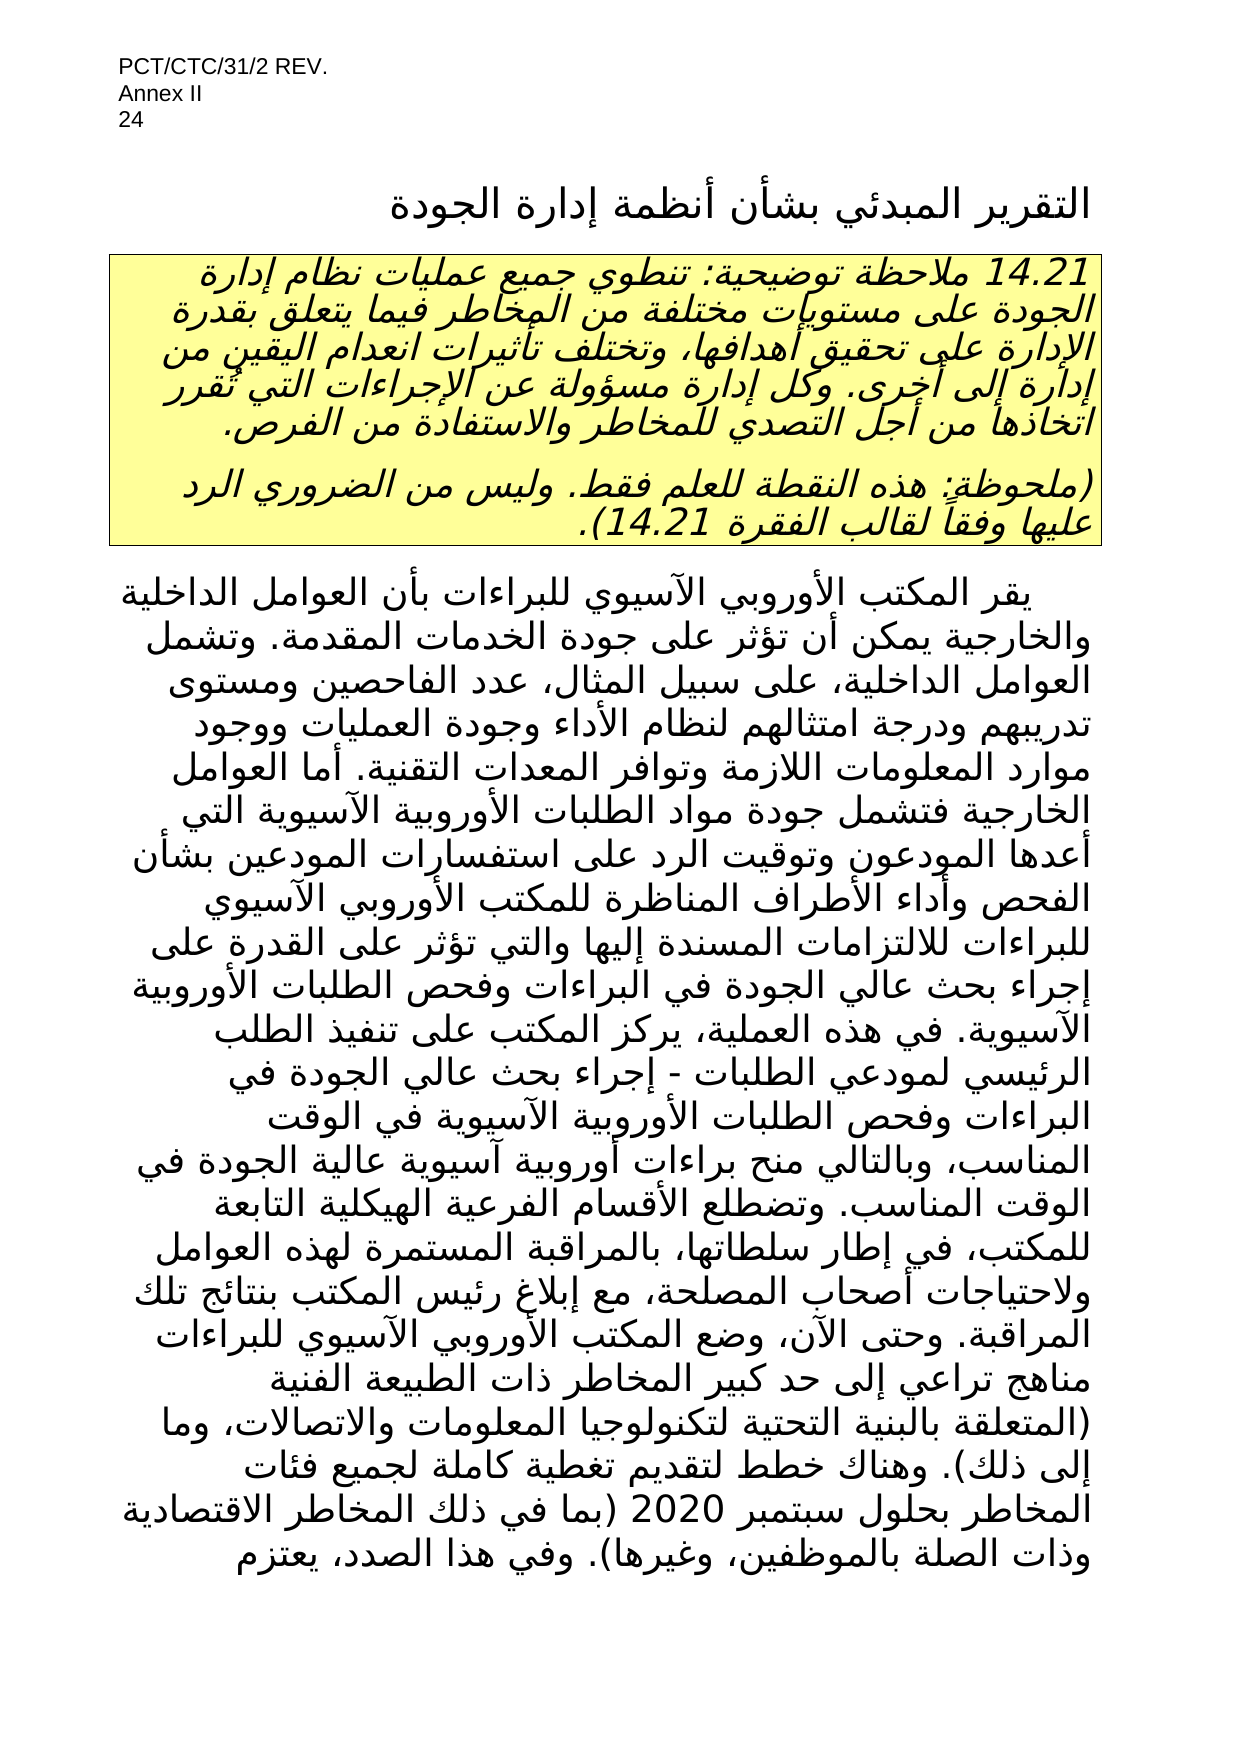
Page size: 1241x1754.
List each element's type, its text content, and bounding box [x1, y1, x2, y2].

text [118, 571, 1092, 1575]
text (ملحوظة: هذه النقطة للعلم فقط. وليس من الضروري الرد عليها وفقاً لقالب الفقرة 14.21). [110, 467, 1101, 545]
text 14.21 ملاحظة توضيحية: تنطوي جميع عمليات نظام إدارة الجودة على مستويات مختلفة من المخاطر فيما يتعلق بقدرة الإدارة على تحقيق أهدافها، وتختلف تأثيرات انعدام اليقين من إدارة إلى أخرى. وكل إدارة مسؤولة عن الإجراءات التي تُقرر اتخاذها من أجل التصدي للمخاطر والاستفادة من الفرص. [110, 255, 1101, 443]
